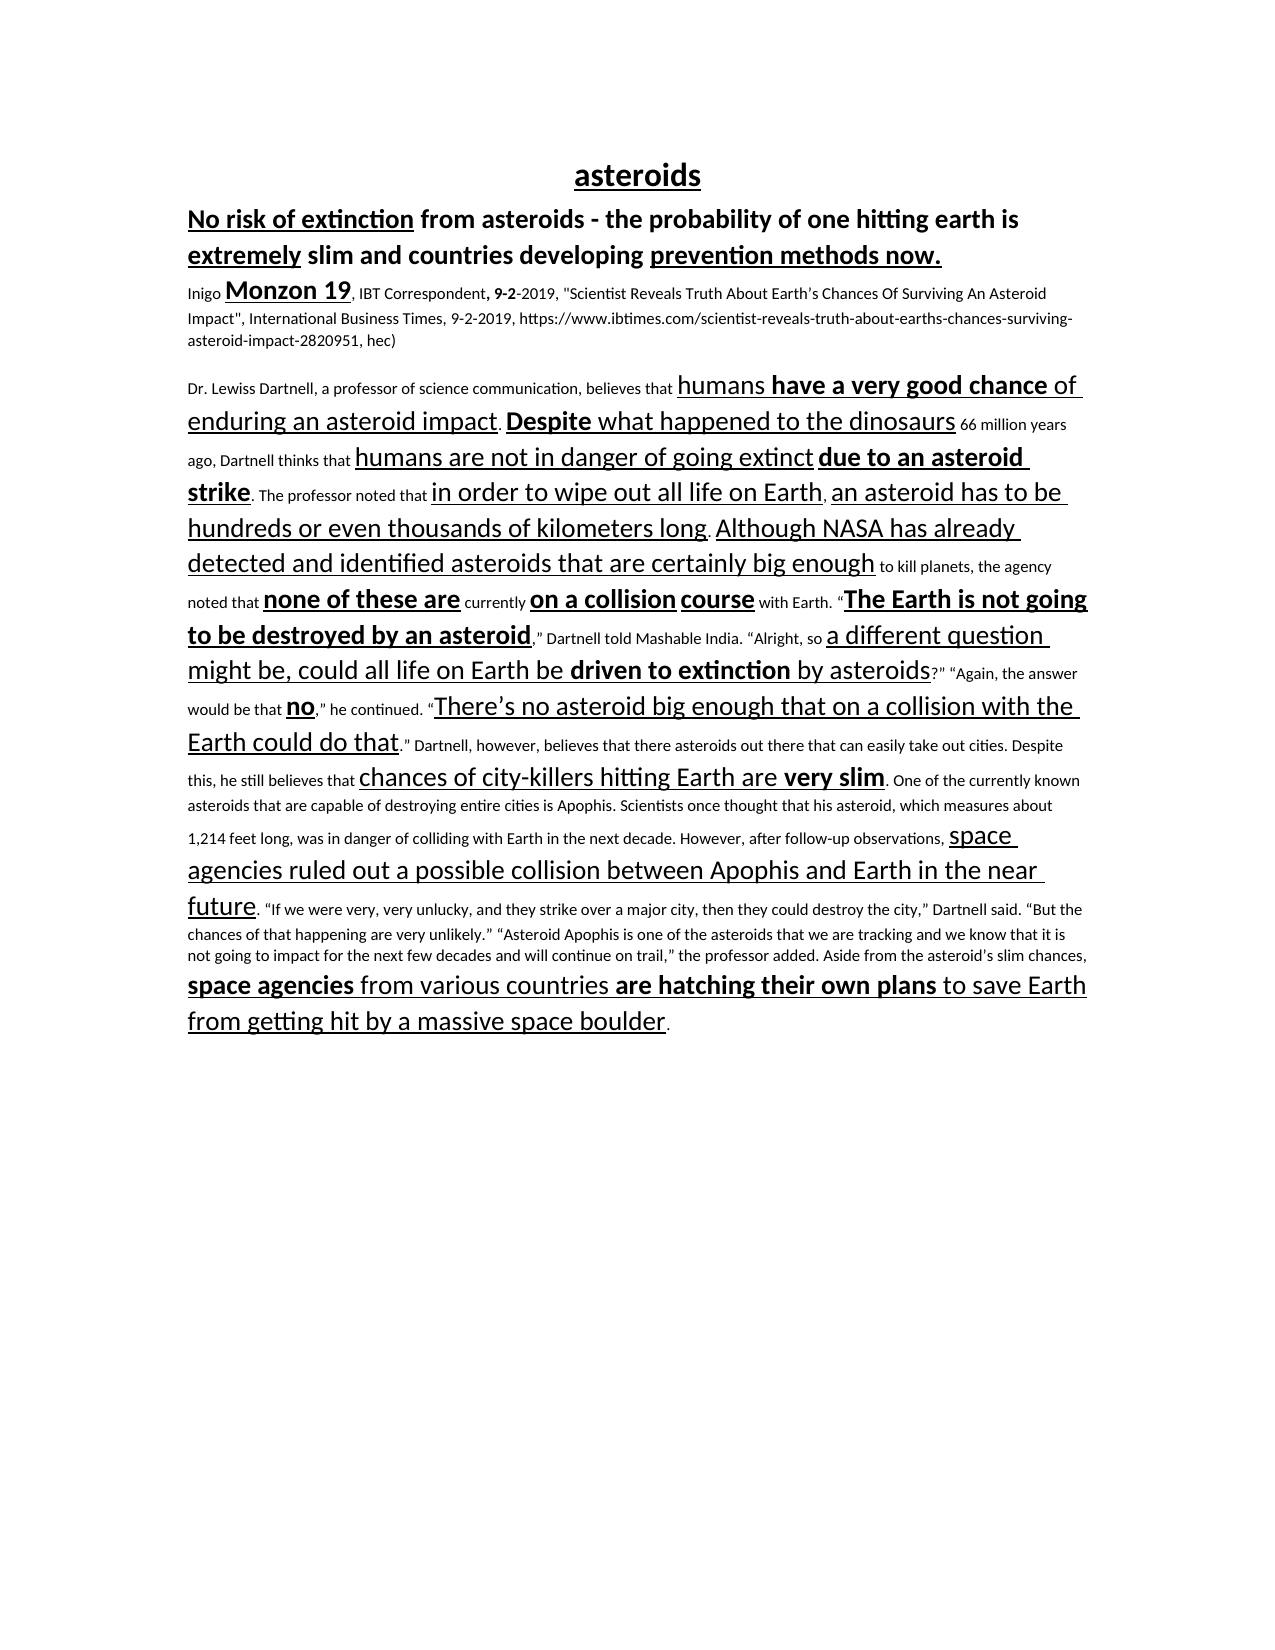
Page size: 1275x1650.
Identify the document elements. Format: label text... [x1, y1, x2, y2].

subtitle No risk of extinction from asteroids - the probability of one hitting earth is extremely slim and countries developing prevention methods now. [187, 202, 1087, 271]
text Inigo Monzon 19, IBT Correspondent, 9-2-2019, "Scientist Reveals Truth About Earth’s Chances Of Surviving An Asteroid Impact", International Business Times, 9-2-2019, https://www.ibtimes.com/scientist-reveals-truth-about-earths-chances-surviving-asteroid-impact-2820951, hec) [187, 273, 1087, 350]
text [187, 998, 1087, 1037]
text Dr. Lewiss Dartnell, a professor of science communication, believes that humans have a very good chance of enduring an asteroid impact. Despite what happened to the dinosaurs 66 million years ago, Dartnell thinks that humans are not in danger of going extinct due to an asteroid strike. The professor noted that in order to wipe out all life on Earth, an asteroid has to be hundreds or even thousands of kilometers long. Although NASA has already detected and identified asteroids that are certainly big enough to kill planets, the agency noted that none of these are currently on a collision course with Earth. “The Earth is not going to be destroyed by an asteroid,” Dartnell told Mashable India. “Alright, so a different question might be, could all life on Earth be driven to extinction by asteroids?” “Again, the answer would be that no,” he continued. “There’s no asteroid big enough that on a collision with the Earth could do that.” Dartnell, however, believes that there asteroids out there that can easily take out cities. Despite this, he still believes that chances of city-killers hitting Earth are very slim. One of the currently known asteroids that are capable of destroying entire cities is Apophis. Scientists once thought that his asteroid, which measures about 1,214 feet long, was in danger of colliding with Earth in the next decade. However, after follow-up observations, space agencies ruled out a possible collision between Apophis and Earth in the near future. “If we were very, very unlucky, and they strike over a major city, then they could destroy the city,” Dartnell said. “But the chances of that happening are very unlikely.” “Asteroid Apophis is one of the asteroids that we are tracking and we know that it is not going to impact for the next few decades and will continue on trail,” the professor added. Aside from the asteroid’s slim chances, space agencies from various countries are hatching their own plans to save Earth from getting hit by a massive space boulder. [187, 368, 1087, 997]
subtitle asteroids [187, 154, 1087, 195]
